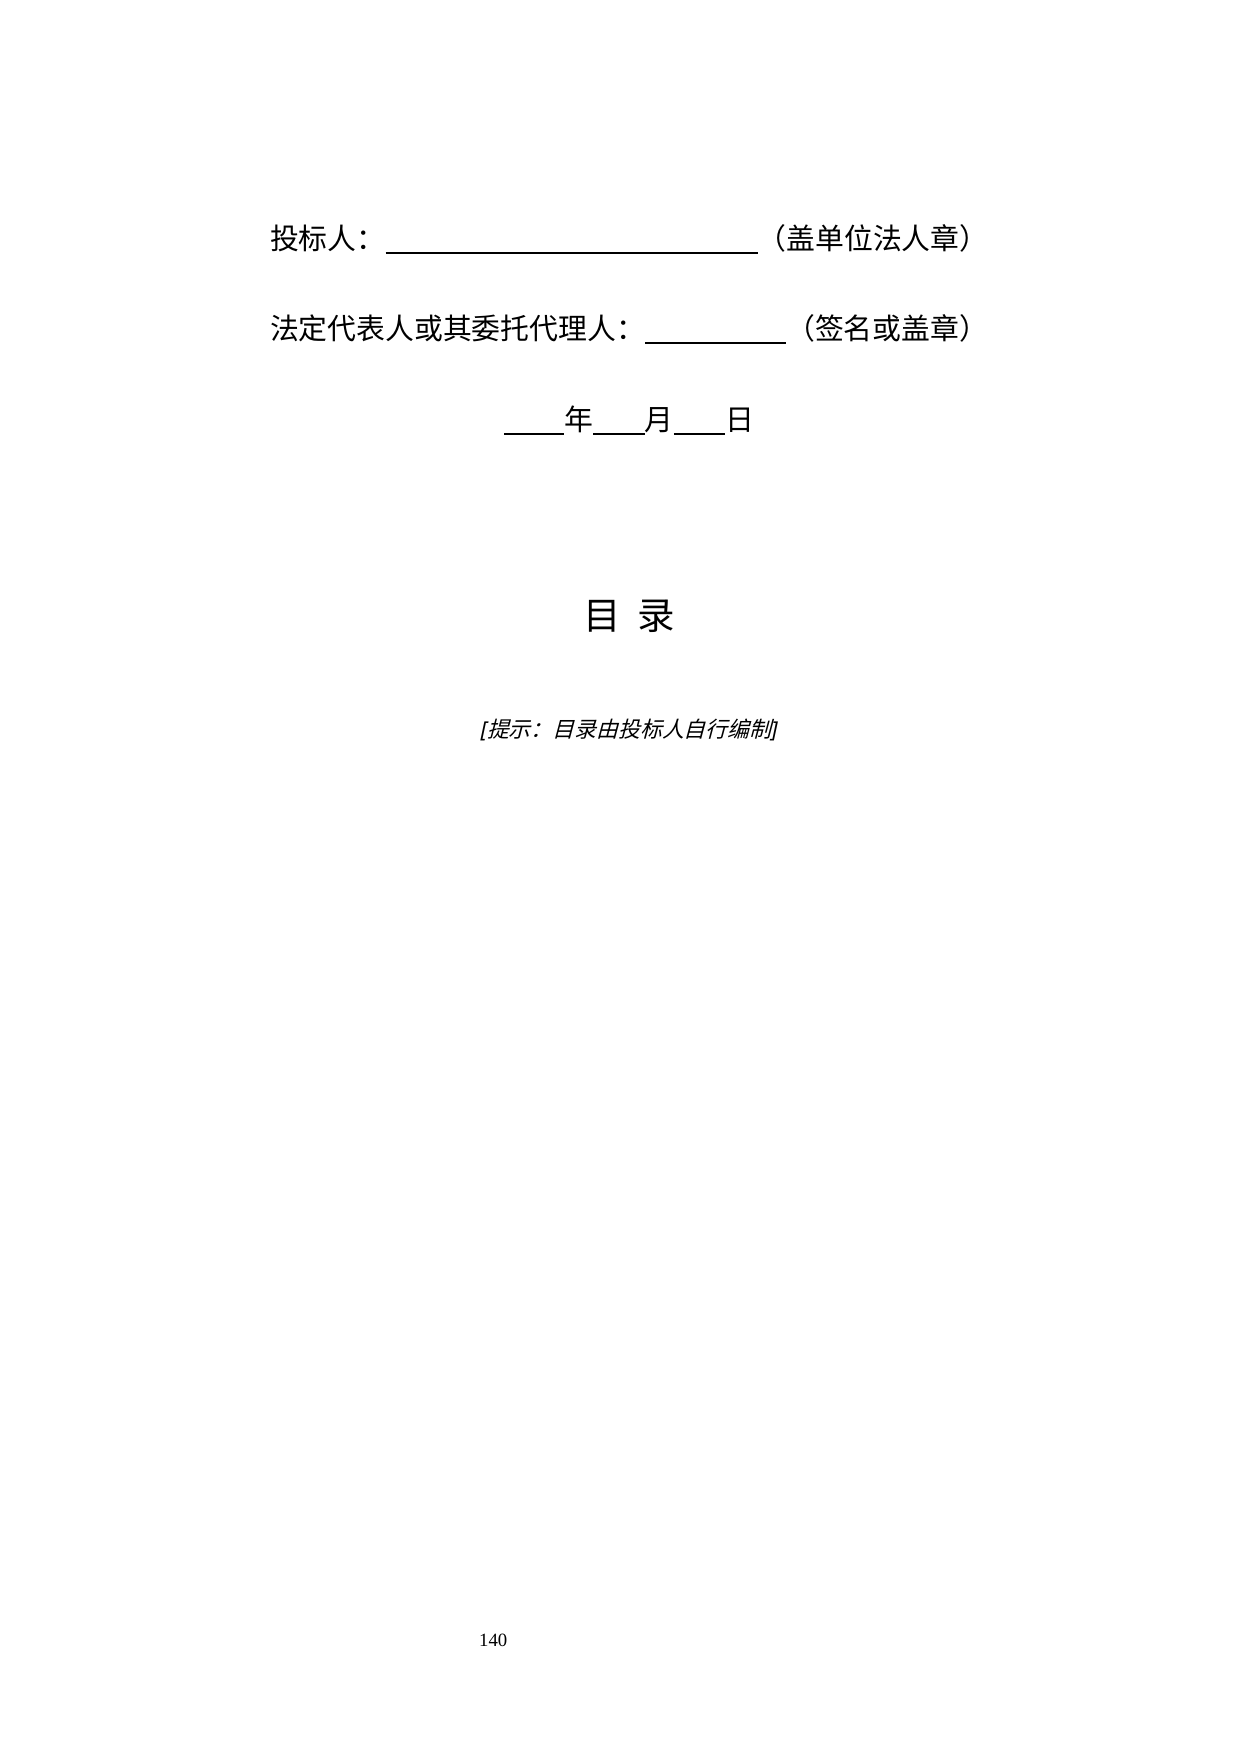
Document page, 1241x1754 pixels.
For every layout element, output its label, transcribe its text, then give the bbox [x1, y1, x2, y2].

text [提示：目录由投标人自行编制] [136, 712, 1122, 744]
text 年 月 日 [136, 396, 1122, 439]
text 投标人： （盖单位法人章） [136, 215, 1122, 258]
text 目 录 [136, 586, 1122, 640]
text 法定代表人或其委托代理人： （签名或盖章） [136, 306, 1122, 348]
